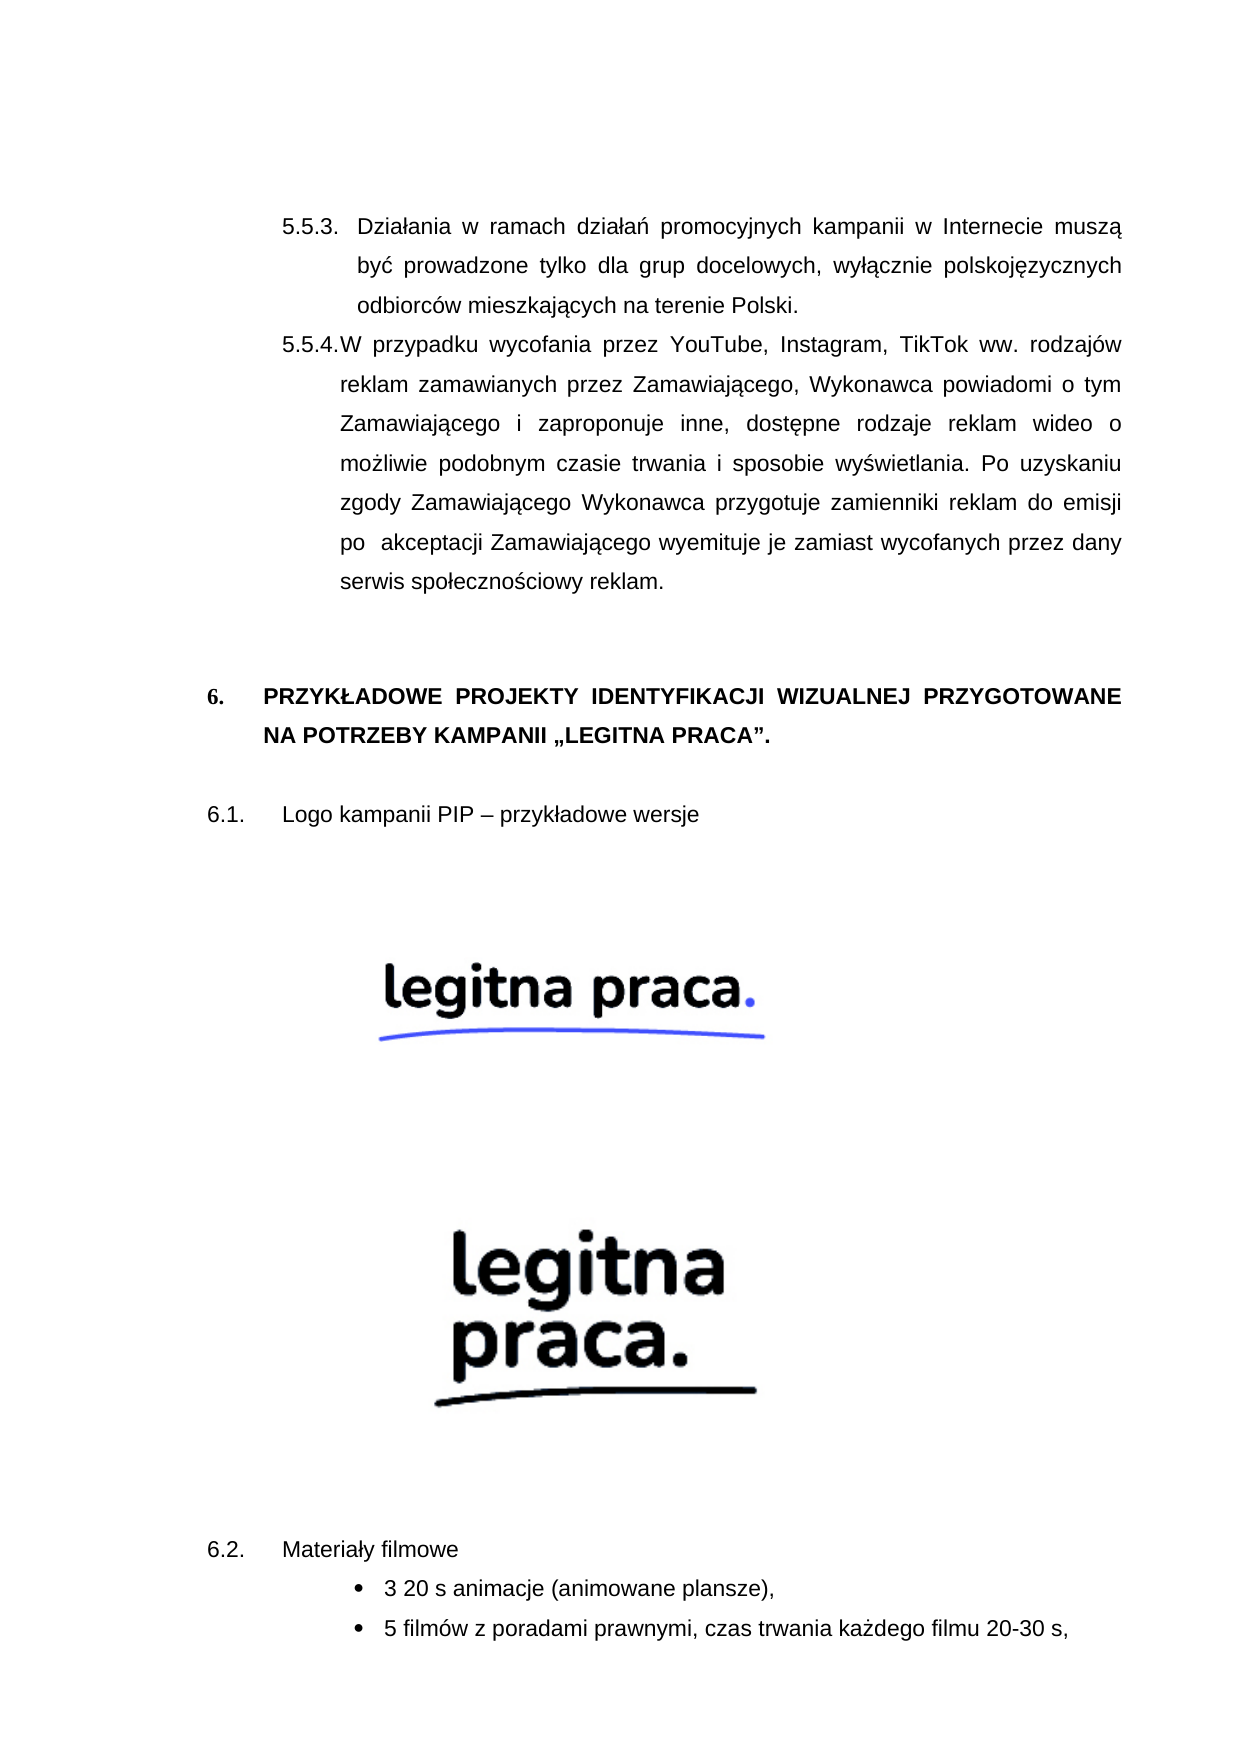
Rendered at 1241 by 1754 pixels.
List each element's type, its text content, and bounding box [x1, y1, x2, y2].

picture [318, 880, 825, 1123]
list PRZYKŁADOWE PROJEKTY IDENTYFIKACJI WIZUALNEJ PRZYGOTOWANE NA POTRZEBY KAMPANII „LEGITNA PRACA”. [207, 683, 1122, 749]
picture [318, 1134, 853, 1485]
list Logo kampanii PIP – przykładowe wersje [207, 801, 1122, 828]
list Materiały filmowe [207, 1536, 1122, 1562]
list 3 20 s animacje (animowane plansze), [354, 1575, 1122, 1602]
list 5 filmów z poradami prawnymi, czas trwania każdego filmu 20-30 s, [354, 1615, 1122, 1641]
list W przypadku wycofania przez YouTube, Instagram, TikTok ww. rodzajów reklam zamawianych przez Zamawiającego, Wykonawca powiadomi o tym Zamawiającego i zaproponuje inne, dostępne rodzaje reklam wideo o możliwie podobnym czasie trwania i sposobie wyświetlania. Po uzyskaniu zgody Zamawiającego Wykonawca przygotuje zamienniki reklam do emisji po akceptacji Zamawiającego wyemituje je zamiast wycofanych przez dany serwis społecznościowy reklam. [282, 331, 1122, 594]
list Działania w ramach działań promocyjnych kampanii w Internecie muszą być prowadzone tylko dla grup docelowych, wyłącznie polskojęzycznych odbiorców mieszkających na terenie Polski. [282, 213, 1122, 318]
